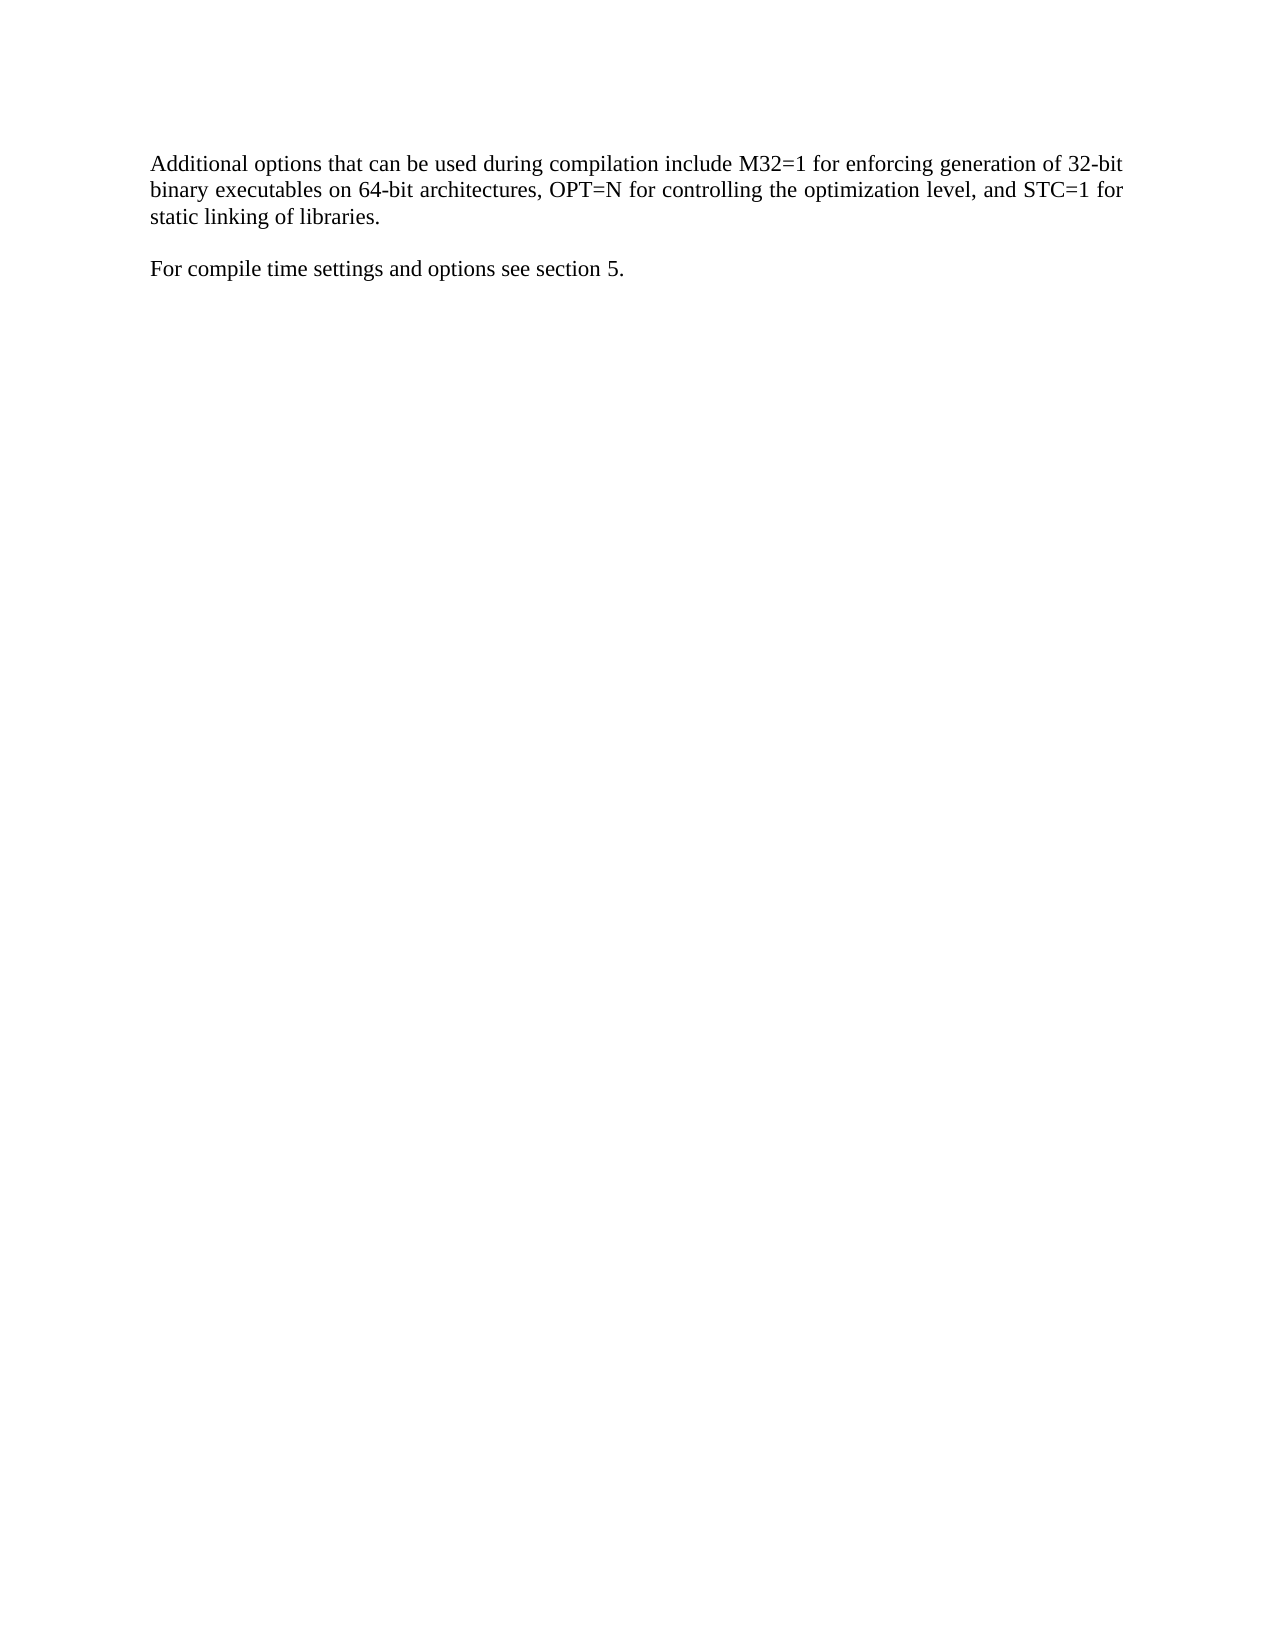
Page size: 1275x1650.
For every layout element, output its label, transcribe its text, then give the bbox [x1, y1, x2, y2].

text Additional options that can be used during compilation include M32=1 for enforcing generation of 32-bit binary executables on 64-bit architectures, OPT=N for controlling the optimization level, and STC=1 for static linking of libraries. [150, 150, 1125, 229]
text For compile time settings and options see section 5. [150, 255, 1125, 282]
